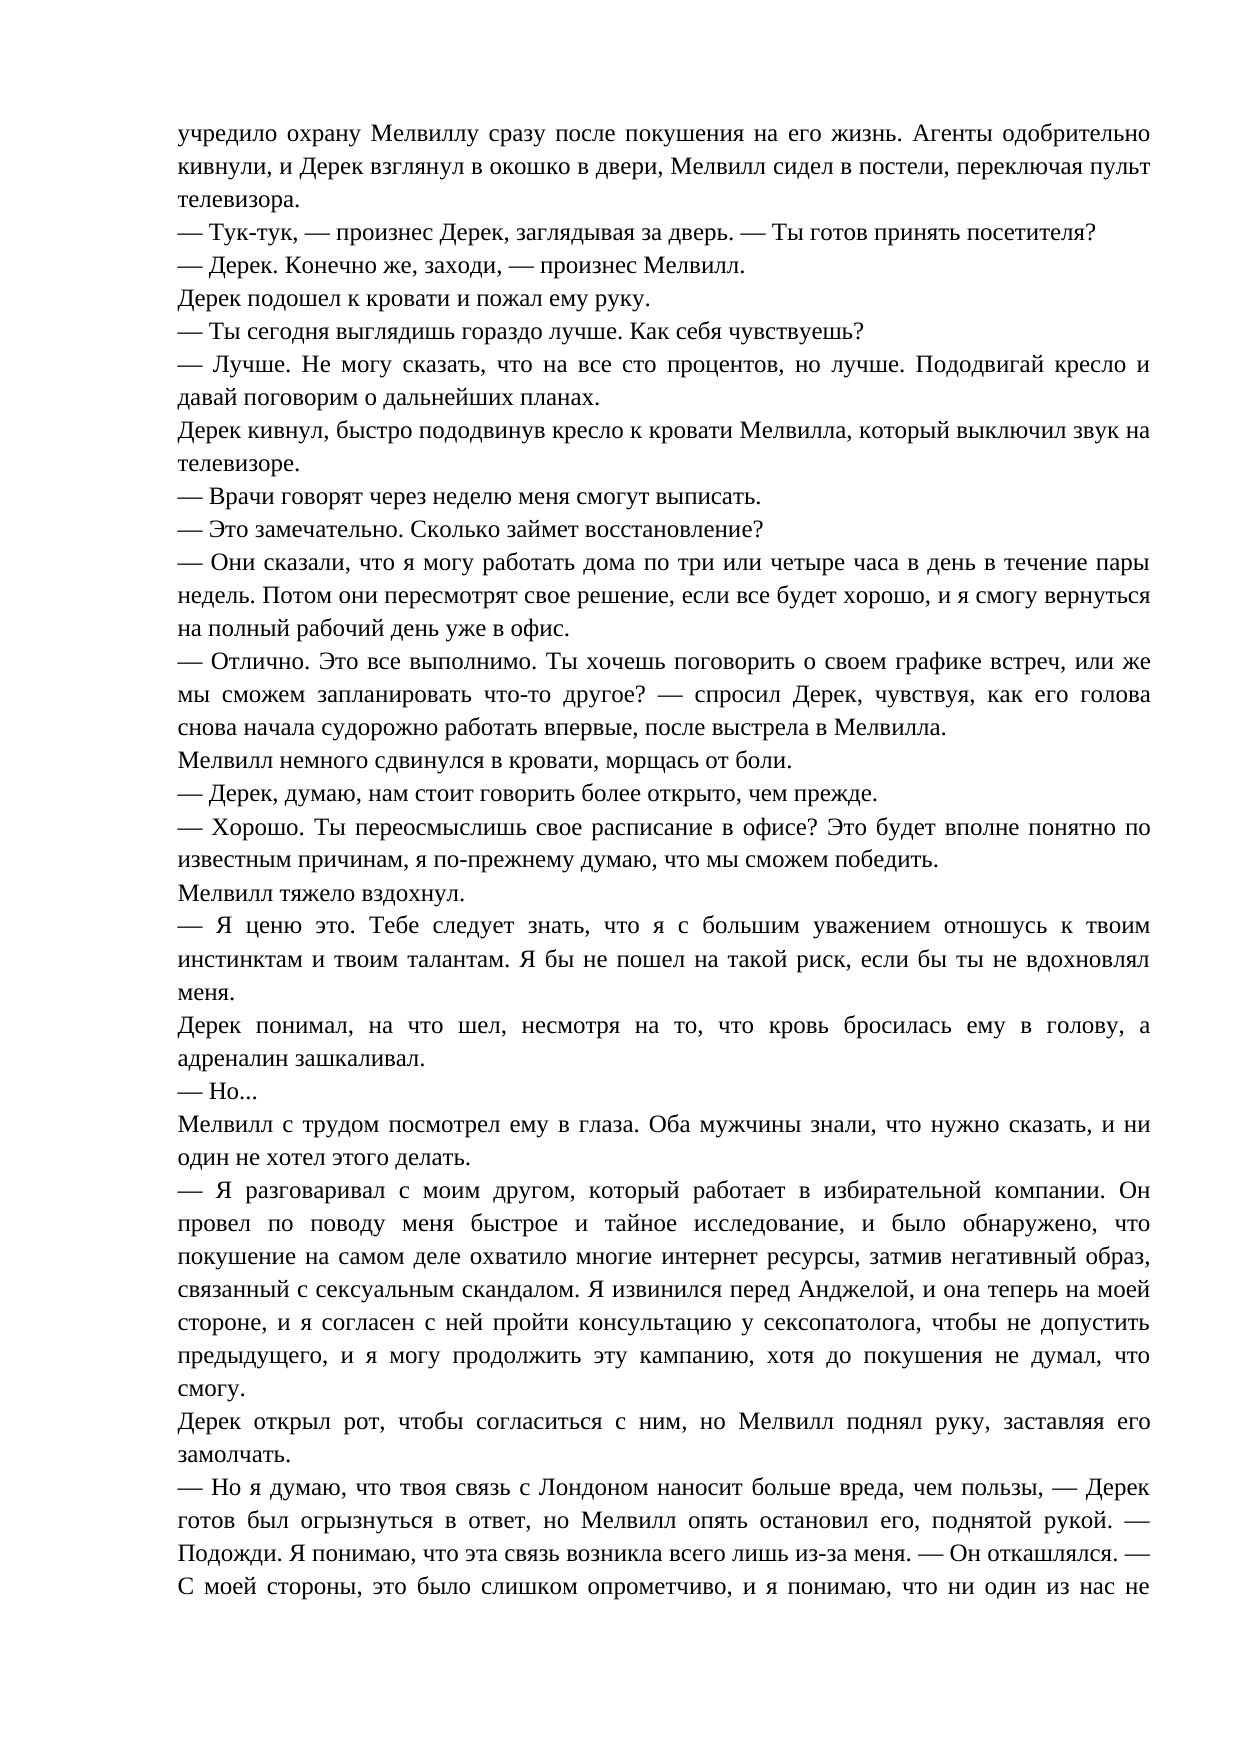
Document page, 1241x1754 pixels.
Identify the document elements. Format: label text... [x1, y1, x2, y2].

text Мелвилл немного сдвинулся в кровати, морщась от боли. [177, 746, 1152, 774]
text — Ты сегодня выглядишь гораздо лучше. Как себя чувствуешь? [177, 316, 1152, 345]
text — Дерек, думаю, нам стоит говорить более открыто, чем прежде. [177, 778, 1152, 807]
text Мелвилл тяжело вздохнул. [177, 878, 1152, 906]
text — Я ценю это. Тебе следует знать, что я с большим уважением отношусь к твоим инстинктам и твоим талантам. Я бы не пошел на такой риск, если бы ты не вдохновлял меня. [177, 911, 1152, 1005]
text — Отлично. Это все выполнимо. Ты хочешь поговорить о своем графике встреч, или же мы сможем запланировать что-то другое? — спросил Дерек, чувствуя, как его голова снова начала судорожно работать впервые, после выстрела в Мелвилла. [177, 646, 1152, 741]
text — Лучше. Не могу сказать, что на все сто процентов, но лучше. Пододвигай кресло и давай поговорим о дальнейших планах. [177, 349, 1152, 411]
text — Дерек. Конечно же, заходи, — произнес Мелвилл. [177, 250, 1152, 279]
text — Они сказали, что я могу работать дома по три или четыре часа в день в течение пары недель. Потом они пересмотрят свое решение, если все будет хорошо, и я смогу вернуться на полный рабочий день уже в офис. [177, 547, 1152, 642]
text — Это замечательно. Сколько займет восстановление? [177, 514, 1152, 543]
text Дерек открыл рот, чтобы согласиться с ним, но Мелвилл поднял руку, заставляя его замолчать. [177, 1406, 1152, 1468]
text — Тук-тук, — произнес Дерек, заглядывая за дверь. — Ты готов принять посетителя? [177, 217, 1152, 246]
text — Хорошо. Ты переосмыслишь свое расписание в офисе? Это будет вполне понятно по известным причинам, я по-прежнему думаю, что мы сможем победить. [177, 812, 1152, 873]
text — Но... [177, 1076, 1152, 1104]
text Мелвилл с трудом посмотрел ему в глаза. Оба мужчины знали, что нужно сказать, и ни один не хотел этого делать. [177, 1109, 1152, 1171]
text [177, 1472, 1152, 1600]
text Дерек подошел к кровати и пожал ему руку. [177, 283, 1152, 312]
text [177, 118, 1152, 213]
text — Я разговаривал с моим другом, который работает в избирательной компании. Он провел по поводу меня быстрое и тайное исследование, и было обнаружено, что покушение на самом деле охватило многие интернет ресурсы, затмив негативный образ, связанный с сексуальным скандалом. Я извинился перед Анджелой, и она теперь на моей стороне, и я согласен с ней пройти консультацию у сексопатолога, чтобы не допустить предыдущего, и я могу продолжить эту кампанию, хотя до покушения не думал, что смогу. [177, 1175, 1152, 1402]
text Дерек понимал, на что шел, несмотря на то, что кровь бросилась ему в голову, а адреналин зашкаливал. [177, 1010, 1152, 1071]
text Дерек кивнул, быстро пододвинув кресло к кровати Мелвилла, который выключил звук на телевизоре. [177, 415, 1152, 477]
text — Врачи говорят через неделю меня смогут выписать. [177, 481, 1152, 510]
